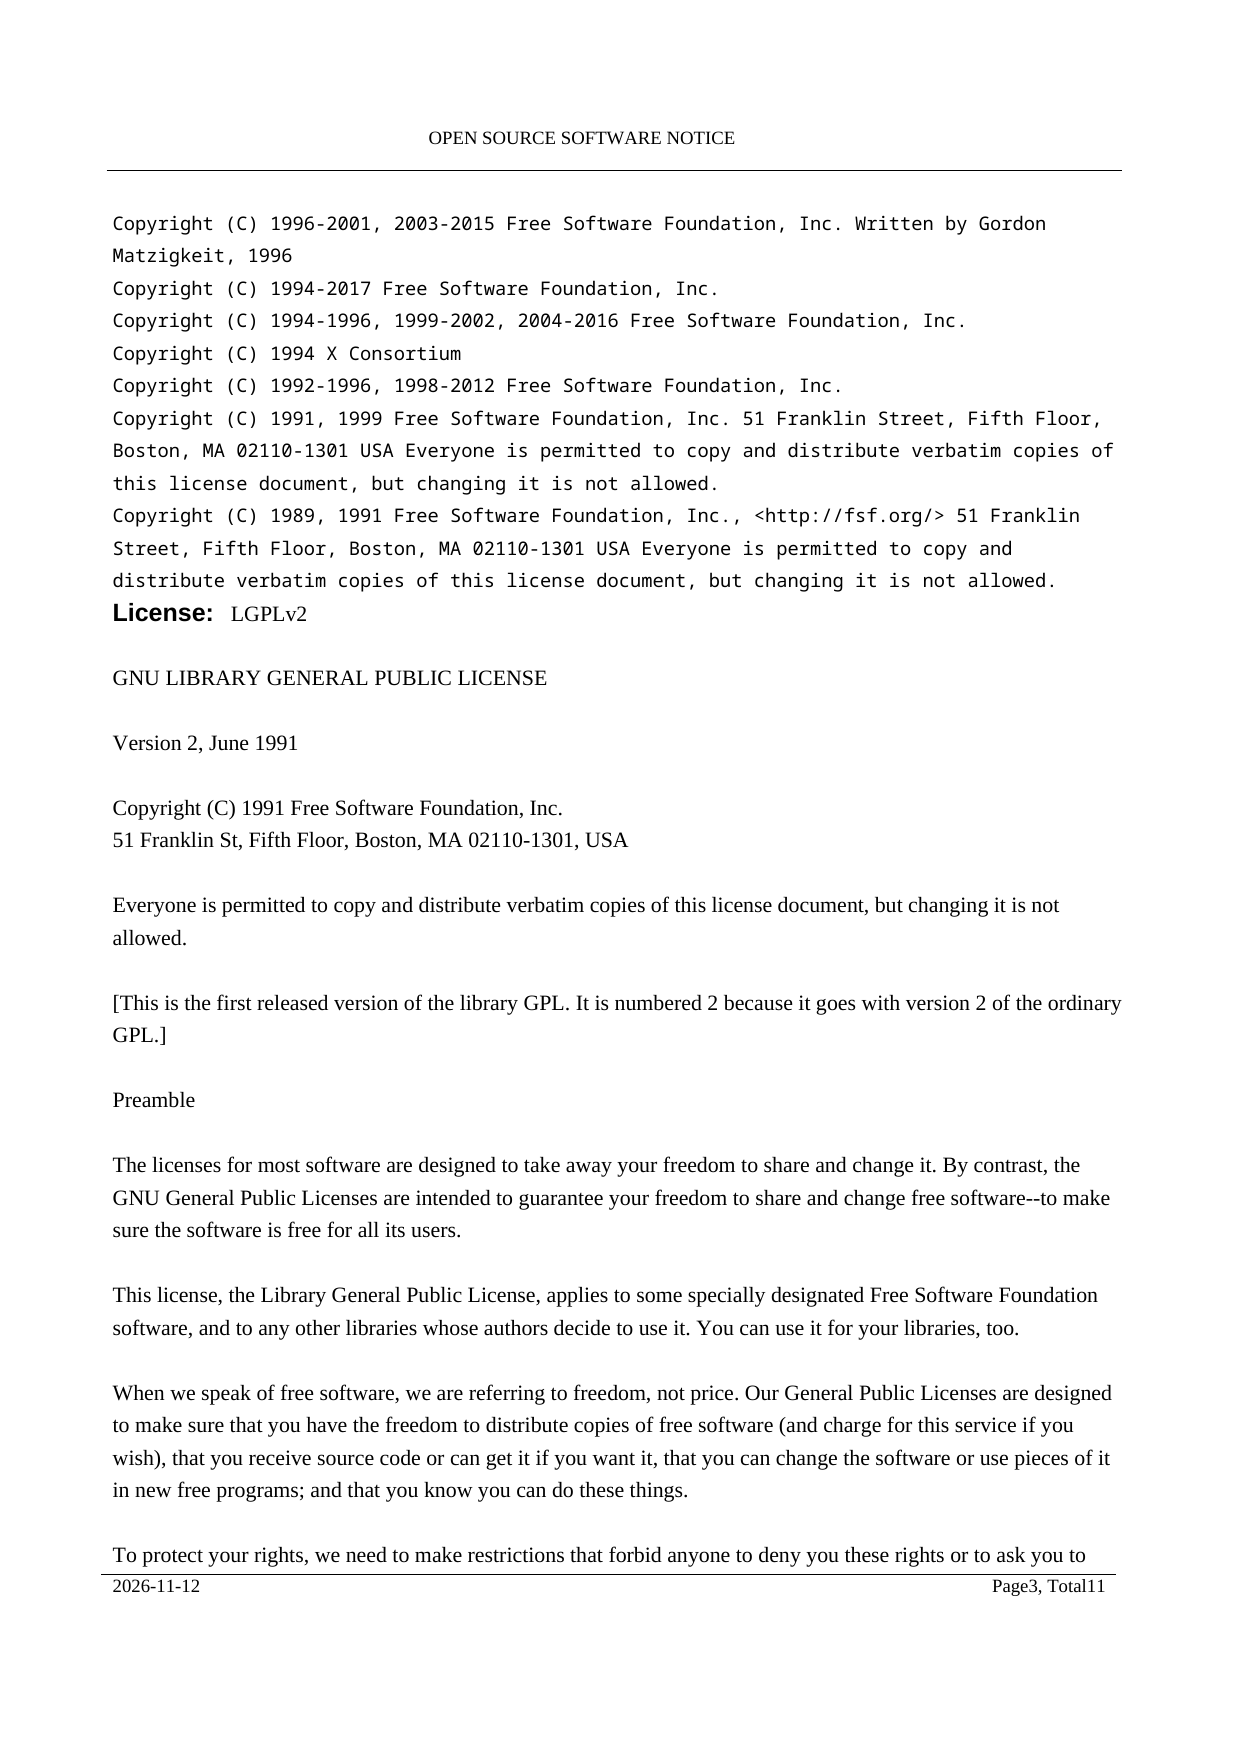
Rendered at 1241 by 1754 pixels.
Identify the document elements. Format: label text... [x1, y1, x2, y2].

text Copyright (C) 1994-2017 Free Software Foundation, Inc. [112, 271, 1128, 304]
text Copyright (C) 1996-2001, 2003-2015 Free Software Foundation, Inc. Written by Gordon Matzigkeit, 1996 [112, 206, 1128, 271]
text Copyright (C) 1994-1996, 1999-2002, 2004-2016 Free Software Foundation, Inc. [112, 304, 1128, 336]
text Copyright (C) 1994 X Consortium [112, 336, 1128, 369]
text Copyright (C) 1991, 1999 Free Software Foundation, Inc. 51 Franklin Street, Fifth Floor, Boston, MA 02110-1301 USA Everyone is permitted to copy and distribute verbatim copies of this license document, but changing it is not allowed. [112, 401, 1128, 499]
text Copyright (C) 1992-1996, 1998-2012 Free Software Foundation, Inc. [112, 369, 1128, 401]
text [112, 596, 1128, 1571]
text Copyright (C) 1989, 1991 Free Software Foundation, Inc., <http://fsf.org/> 51 Franklin Street, Fifth Floor, Boston, MA 02110-1301 USA Everyone is permitted to copy and distribute verbatim copies of this license document, but changing it is not allowed. [112, 499, 1128, 596]
